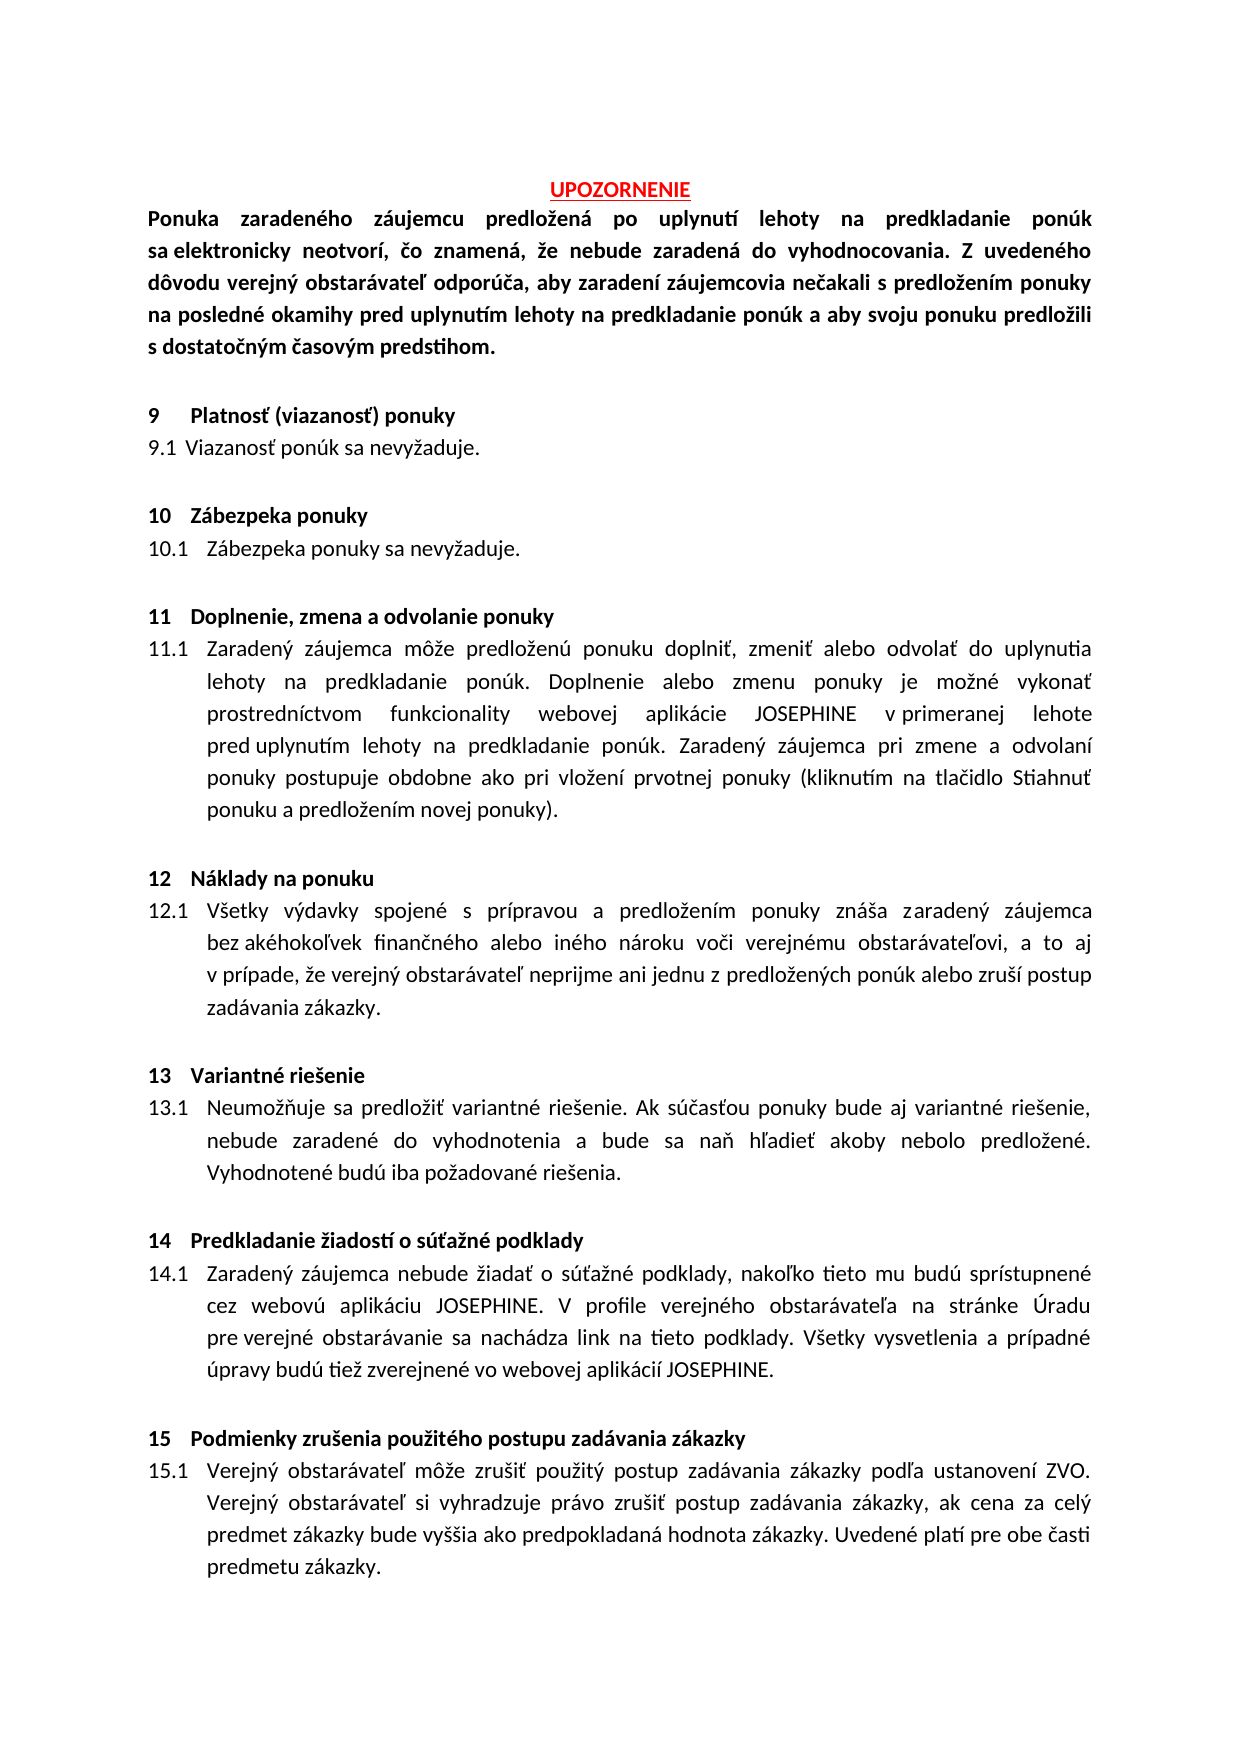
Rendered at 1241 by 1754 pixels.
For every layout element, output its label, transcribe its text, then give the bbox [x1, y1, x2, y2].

list Zaradený záujemca nebude žiadať o súťažné podklady, nakoľko tieto mu budú sprístupnené cez webovú aplikáciu JOSEPHINE. V profile verejného obstarávateľa na stránke Úradu pre verejné obstarávanie sa nachádza link na tieto podklady. Všetky vysvetlenia a prípadné úpravy budú tiež zverejnené vo webovej aplikácií JOSEPHINE. [148, 1259, 1093, 1383]
subtitle Zábezpeka ponuky [148, 502, 1093, 530]
list Zaradený záujemca môže predloženú ponuku doplniť, zmeniť alebo odvolať do uplynutia lehoty na predkladanie ponúk. Doplnenie alebo zmenu ponuky je možné vykonať prostredníctvom funkcionality webovej aplikácie JOSEPHINE v primeranej lehote pred uplynutím lehoty na predkladanie ponúk. Zaradený záujemca pri zmene a odvolaní ponuky postupuje obdobne ako pri vložení prvotnej ponuky (kliknutím na tlačidlo Stiahnuť ponuku a predložením novej ponuky). [148, 634, 1093, 823]
list Všetky výdavky spojené s prípravou a predložením ponuky znáša zaradený záujemca bez akéhokoľvek finančného alebo iného nároku voči verejnému obstarávateľovi, a to aj v prípade, že verejný obstarávateľ neprijme ani jednu z predložených ponúk alebo zruší postup zadávania zákazky. [148, 896, 1093, 1021]
text Ponuka zaradeného záujemcu predložená po uplynutí lehoty na predkladanie ponúk sa elektronicky neotvorí, čo znamená, že nebude zaradená do vyhodnocovania. Z uvedeného dôvodu verejný obstarávateľ odporúča, aby zaradení záujemcovia nečakali s predložením ponuky na posledné okamihy pred uplynutím lehoty na predkladanie ponúk a aby svoju ponuku predložili s dostatočným časovým predstihom. [148, 204, 1093, 360]
subtitle Podmienky zrušenia použitého postupu zadávania zákazky [148, 1424, 1093, 1452]
subtitle Náklady na ponuku [148, 864, 1093, 892]
subtitle Variantné riešenie [148, 1061, 1093, 1089]
text UPOZORNENIE [148, 176, 1093, 204]
subtitle Doplnenie, zmena a odvolanie ponuky [148, 602, 1093, 630]
subtitle Predkladanie žiadostí o súťažné podklady [148, 1226, 1093, 1254]
list Viazanosť ponúk sa nevyžaduje. [148, 433, 1093, 461]
list Verejný obstarávateľ môže zrušiť použitý postup zadávania zákazky podľa ustanovení ZVO. Verejný obstarávateľ si vyhradzuje právo zrušiť postup zadávania zákazky, ak cena za celý predmet zákazky bude vyššia ako predpokladaná hodnota zákazky. Uvedené platí pre obe časti predmetu zákazky. [148, 1456, 1093, 1581]
list Zábezpeka ponuky sa nevyžaduje. [148, 534, 1093, 562]
list Neumožňuje sa predložiť variantné riešenie. Ak súčasťou ponuky bude aj variantné riešenie, nebude zaradené do vyhodnotenia a bude sa naň hľadieť akoby nebolo predložené. Vyhodnotené budú iba požadované riešenia. [148, 1093, 1093, 1186]
subtitle Platnosť (viazanosť) ponuky [148, 401, 1093, 429]
